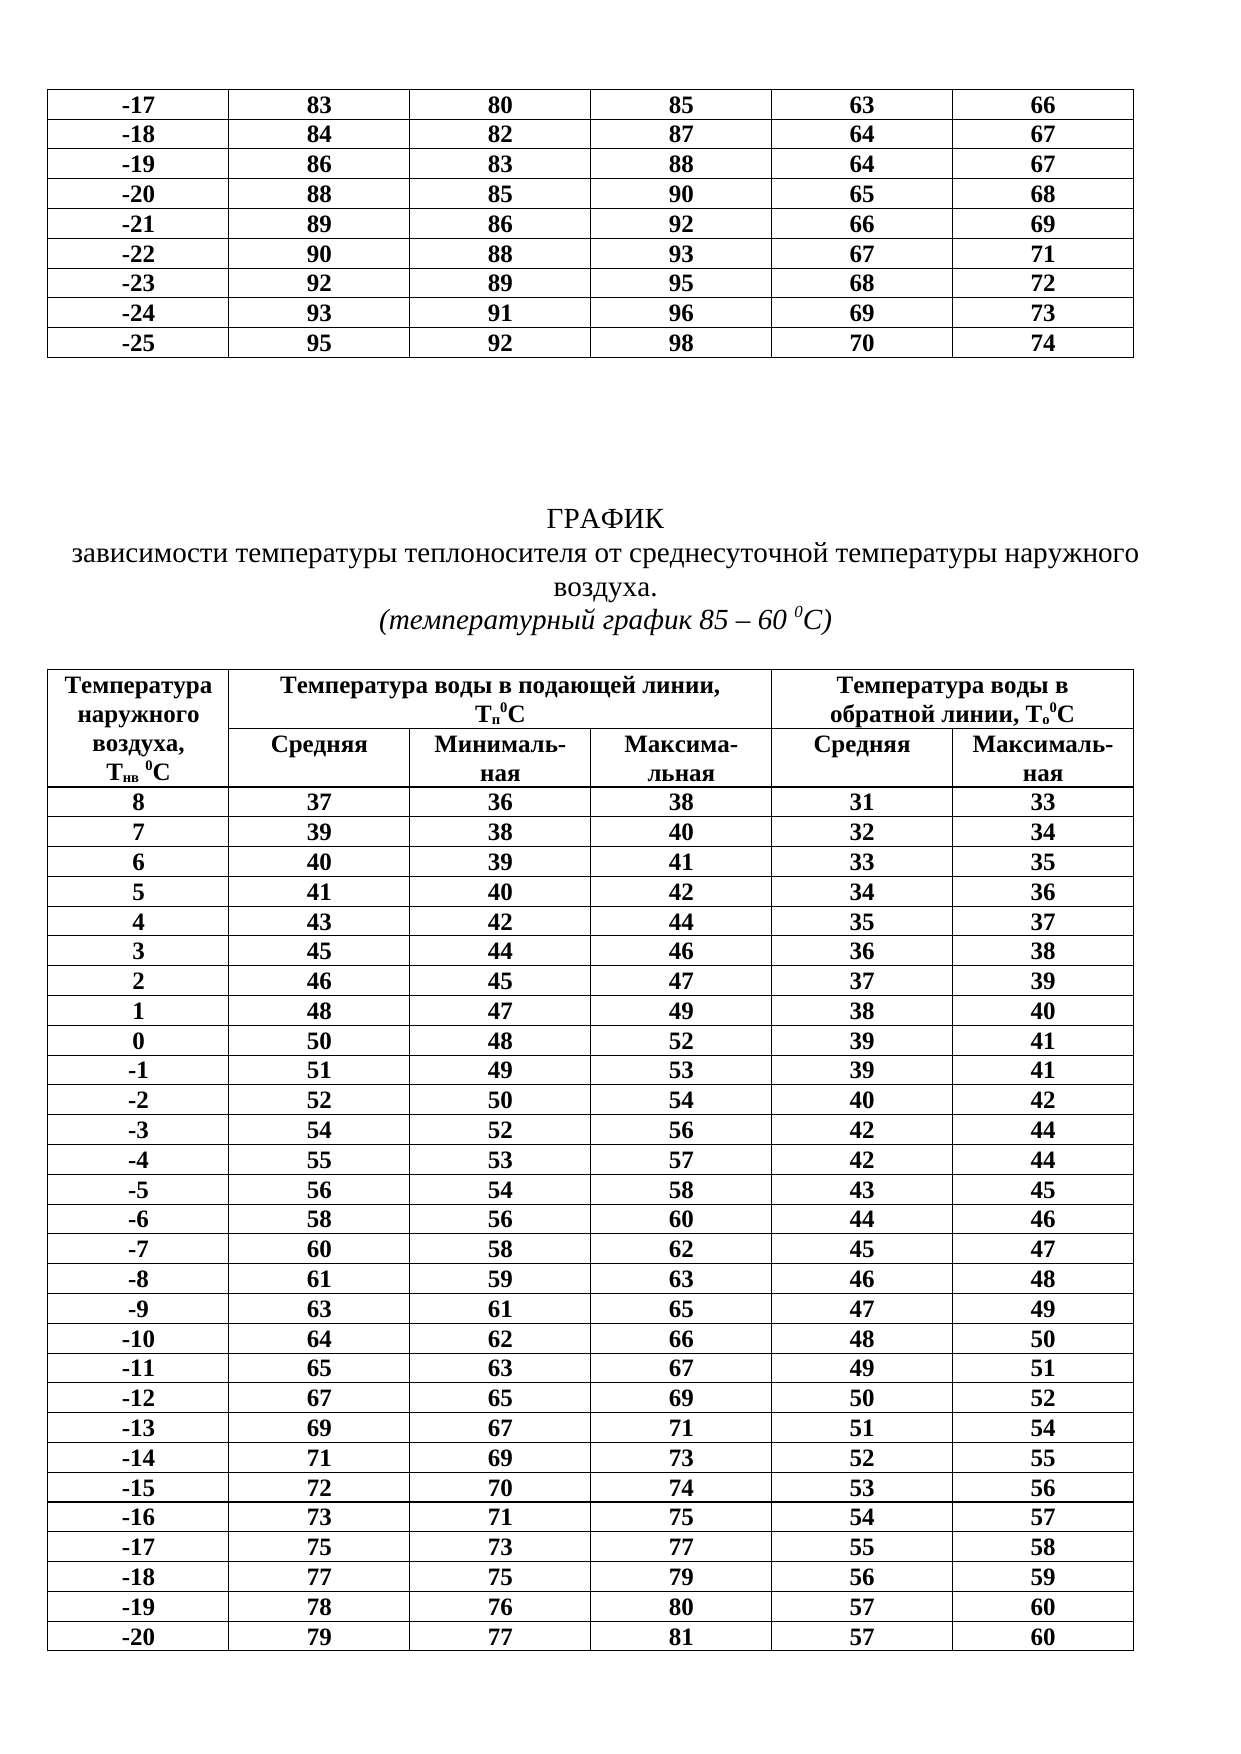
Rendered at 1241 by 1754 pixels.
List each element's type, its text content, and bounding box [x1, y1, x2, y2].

table_cell 51 [772, 1413, 952, 1442]
table_cell 67 [772, 239, 952, 267]
table_cell -7 [48, 1234, 228, 1263]
table_cell 1 [48, 996, 228, 1025]
table_cell 54 [591, 1085, 771, 1114]
table_cell 31 [772, 788, 952, 816]
table_cell 35 [772, 907, 952, 935]
table_cell 65 [772, 179, 952, 208]
table_cell 73 [229, 1503, 409, 1531]
table_cell -5 [48, 1175, 228, 1203]
table_cell 89 [410, 269, 590, 297]
table_cell Максималь- ная [953, 729, 1133, 786]
table_cell 69 [229, 1413, 409, 1442]
table_cell 61 [229, 1264, 409, 1293]
table_cell 80 [591, 1592, 771, 1621]
table_cell 74 [591, 1473, 771, 1501]
table_cell 58 [953, 1532, 1133, 1561]
table_cell 38 [953, 936, 1133, 965]
table_cell 34 [953, 817, 1133, 846]
table_cell 85 [410, 179, 590, 208]
table_cell 81 [591, 1622, 771, 1650]
table_cell 52 [772, 1443, 952, 1472]
table_cell 63 [410, 1354, 590, 1382]
table_cell 54 [953, 1413, 1133, 1442]
table_cell 46 [591, 936, 771, 965]
table_cell 85 [591, 90, 771, 118]
table_cell 75 [229, 1532, 409, 1561]
table_cell 67 [953, 149, 1133, 178]
table_cell 53 [772, 1473, 952, 1501]
table_cell -12 [48, 1383, 228, 1412]
table_cell 6 [48, 847, 228, 876]
table_cell 34 [772, 877, 952, 906]
table_cell 42 [591, 877, 771, 906]
table_cell 53 [591, 1056, 771, 1084]
table_cell 73 [591, 1443, 771, 1472]
table_cell 40 [953, 996, 1133, 1025]
table_cell 5 [48, 877, 228, 906]
table_header Температура воды в подающей линии, Тп0С [229, 670, 771, 728]
table_cell -20 [48, 179, 228, 208]
table_cell 67 [229, 1383, 409, 1412]
table_cell -25 [48, 328, 228, 357]
table_cell 41 [229, 877, 409, 906]
table_cell 50 [410, 1085, 590, 1114]
table_cell -24 [48, 298, 228, 327]
table_cell 71 [410, 1503, 590, 1531]
table_cell 58 [591, 1175, 771, 1203]
table_cell 40 [410, 877, 590, 906]
table_cell 60 [953, 1622, 1133, 1650]
table_cell 87 [591, 120, 771, 148]
table_cell 46 [229, 966, 409, 995]
table_cell -13 [48, 1413, 228, 1442]
table_cell 64 [772, 149, 952, 178]
table_cell 51 [229, 1056, 409, 1084]
table_cell 73 [953, 298, 1133, 327]
table_cell 67 [591, 1354, 771, 1382]
table_cell 88 [229, 179, 409, 208]
table_cell -1 [48, 1056, 228, 1084]
table_cell 45 [229, 936, 409, 965]
table_cell 72 [229, 1473, 409, 1501]
table_cell 70 [410, 1473, 590, 1501]
table_cell 33 [772, 847, 952, 876]
table_cell 55 [953, 1443, 1133, 1472]
table_cell 39 [772, 1026, 952, 1054]
table_cell Минималь-ная [410, 729, 590, 786]
table_cell -21 [48, 209, 228, 238]
table_cell 57 [591, 1145, 771, 1174]
table_cell 51 [953, 1354, 1133, 1382]
table_cell 71 [229, 1443, 409, 1472]
table_cell 56 [229, 1175, 409, 1203]
table_cell 46 [772, 1264, 952, 1293]
table_cell 75 [591, 1503, 771, 1531]
table_cell -9 [48, 1294, 228, 1323]
table_cell 86 [229, 149, 409, 178]
table_cell 52 [410, 1115, 590, 1144]
table_cell 70 [772, 328, 952, 357]
table_cell 39 [410, 847, 590, 876]
table_cell 91 [410, 298, 590, 327]
table_cell 42 [410, 907, 590, 935]
table_cell 57 [772, 1592, 952, 1621]
table_cell 43 [772, 1175, 952, 1203]
table_cell 41 [953, 1026, 1133, 1054]
table_cell 92 [591, 209, 771, 238]
table_cell 42 [772, 1115, 952, 1144]
table_cell -14 [48, 1443, 228, 1472]
table_cell 93 [229, 298, 409, 327]
table_cell 56 [772, 1562, 952, 1591]
table_cell 95 [591, 269, 771, 297]
table_cell 58 [410, 1234, 590, 1263]
table_cell 49 [953, 1294, 1133, 1323]
table_cell Максима- льная [591, 729, 771, 786]
table_cell 60 [591, 1205, 771, 1233]
table_cell 90 [229, 239, 409, 267]
table_cell 47 [410, 996, 590, 1025]
table_cell 36 [953, 877, 1133, 906]
table_cell 36 [410, 788, 590, 816]
table_cell 41 [591, 847, 771, 876]
table_cell 59 [410, 1264, 590, 1293]
table_cell 69 [772, 298, 952, 327]
table_cell -10 [48, 1324, 228, 1352]
table_cell -20 [48, 1622, 228, 1650]
table_cell 83 [229, 90, 409, 118]
table_cell 41 [953, 1056, 1133, 1084]
table_cell 52 [591, 1026, 771, 1054]
table_cell 69 [410, 1443, 590, 1472]
table_cell 77 [410, 1622, 590, 1650]
table_cell 82 [410, 120, 590, 148]
text зависимости температуры теплоносителя от среднесуточной температуры наружного воздуха. [59, 535, 1152, 602]
table_cell 62 [591, 1234, 771, 1263]
table_cell 52 [953, 1383, 1133, 1412]
table_cell 90 [591, 179, 771, 208]
table_cell 68 [953, 179, 1133, 208]
table_cell 48 [953, 1264, 1133, 1293]
table_cell 42 [953, 1085, 1133, 1114]
table_cell 76 [410, 1592, 590, 1621]
table_cell 52 [229, 1085, 409, 1114]
table_cell 47 [772, 1294, 952, 1323]
table_cell 66 [953, 90, 1133, 118]
table_cell -23 [48, 269, 228, 297]
table_cell 37 [229, 788, 409, 816]
table_cell 72 [953, 269, 1133, 297]
table_cell 47 [591, 966, 771, 995]
table_cell 54 [772, 1503, 952, 1531]
table_cell 44 [953, 1115, 1133, 1144]
table_cell -17 [48, 90, 228, 118]
table_cell 83 [410, 149, 590, 178]
table_cell 74 [953, 328, 1133, 357]
table_header Температура воды в обратной линии, То0С [772, 670, 1133, 728]
table_cell 45 [772, 1234, 952, 1263]
table_cell 66 [772, 209, 952, 238]
text (температурный график 85 – 60 0С) [59, 602, 1152, 636]
table_cell 79 [591, 1562, 771, 1591]
table_cell 47 [953, 1234, 1133, 1263]
table_cell 65 [591, 1294, 771, 1323]
table_cell 55 [229, 1145, 409, 1174]
table_cell -15 [48, 1473, 228, 1501]
table_cell 68 [772, 269, 952, 297]
table_cell 71 [591, 1413, 771, 1442]
table_cell 49 [591, 996, 771, 1025]
table_cell 50 [772, 1383, 952, 1412]
table_cell 53 [410, 1145, 590, 1174]
table_cell -2 [48, 1085, 228, 1114]
text ГРАФИК [59, 502, 1152, 535]
table_cell 65 [410, 1383, 590, 1412]
table_cell 60 [953, 1592, 1133, 1621]
table_cell 73 [410, 1532, 590, 1561]
table_cell 46 [953, 1205, 1133, 1233]
table_cell 62 [410, 1324, 590, 1352]
table_cell 77 [229, 1562, 409, 1591]
table_cell 54 [410, 1175, 590, 1203]
table_cell 60 [229, 1234, 409, 1263]
table_cell 64 [229, 1324, 409, 1352]
table_cell -19 [48, 1592, 228, 1621]
table_cell 56 [410, 1205, 590, 1233]
table_cell 69 [591, 1383, 771, 1412]
table_cell 38 [772, 996, 952, 1025]
table_cell 59 [953, 1562, 1133, 1591]
table_cell -11 [48, 1354, 228, 1382]
table_cell 54 [229, 1115, 409, 1144]
table_cell 48 [410, 1026, 590, 1054]
table_cell 49 [410, 1056, 590, 1084]
table_cell -16 [48, 1503, 228, 1531]
table_cell 37 [772, 966, 952, 995]
table_cell 7 [48, 817, 228, 846]
table_cell 57 [953, 1503, 1133, 1531]
table_cell 39 [229, 817, 409, 846]
table_cell 37 [953, 907, 1133, 935]
table_cell 57 [772, 1622, 952, 1650]
table_cell 79 [229, 1622, 409, 1650]
table_cell 48 [772, 1324, 952, 1352]
table_cell -18 [48, 120, 228, 148]
table_cell Средняя [229, 729, 409, 786]
table_cell 39 [772, 1056, 952, 1084]
table_cell 56 [591, 1115, 771, 1144]
table_header Температура наружного воздуха, Тнв 0С [48, 670, 228, 786]
table_cell 49 [772, 1354, 952, 1382]
table_cell 95 [229, 328, 409, 357]
table_cell 64 [772, 120, 952, 148]
table_cell 38 [410, 817, 590, 846]
table_cell 40 [591, 817, 771, 846]
table_cell -19 [48, 149, 228, 178]
table_cell 32 [772, 817, 952, 846]
table_cell 39 [953, 966, 1133, 995]
table_cell 0 [48, 1026, 228, 1054]
table_cell 48 [229, 996, 409, 1025]
table_cell 63 [772, 90, 952, 118]
table_cell 33 [953, 788, 1133, 816]
table_cell -8 [48, 1264, 228, 1293]
table_cell 44 [410, 936, 590, 965]
table_cell 88 [591, 149, 771, 178]
table_cell -3 [48, 1115, 228, 1144]
table_cell 44 [591, 907, 771, 935]
table_cell 63 [229, 1294, 409, 1323]
table_cell 96 [591, 298, 771, 327]
table_cell 2 [48, 966, 228, 995]
table_cell 77 [591, 1532, 771, 1561]
table_cell 75 [410, 1562, 590, 1591]
table_cell 93 [591, 239, 771, 267]
table_cell 84 [229, 120, 409, 148]
table_cell -17 [48, 1532, 228, 1561]
table_cell 86 [410, 209, 590, 238]
table_cell 8 [48, 788, 228, 816]
table_cell 45 [410, 966, 590, 995]
table_cell 40 [229, 847, 409, 876]
table_cell 50 [229, 1026, 409, 1054]
table_cell 56 [953, 1473, 1133, 1501]
table_cell -6 [48, 1205, 228, 1233]
table_cell 44 [772, 1205, 952, 1233]
table_cell 66 [591, 1324, 771, 1352]
table_cell 80 [410, 90, 590, 118]
table_cell 58 [229, 1205, 409, 1233]
table_cell 44 [953, 1145, 1133, 1174]
table_cell 36 [772, 936, 952, 965]
table_cell 61 [410, 1294, 590, 1323]
table_cell 42 [772, 1145, 952, 1174]
table_cell 78 [229, 1592, 409, 1621]
table_cell -22 [48, 239, 228, 267]
table_cell 3 [48, 936, 228, 965]
table_cell 98 [591, 328, 771, 357]
table_cell 50 [953, 1324, 1133, 1352]
table_cell 38 [591, 788, 771, 816]
table_cell 67 [953, 120, 1133, 148]
table_cell 4 [48, 907, 228, 935]
table_cell 63 [591, 1264, 771, 1293]
table_cell -18 [48, 1562, 228, 1591]
table_cell 69 [953, 209, 1133, 238]
table_cell 88 [410, 239, 590, 267]
table_cell -4 [48, 1145, 228, 1174]
table_cell Средняя [772, 729, 952, 786]
table_cell 89 [229, 209, 409, 238]
table_cell 65 [229, 1354, 409, 1382]
table_cell 35 [953, 847, 1133, 876]
table_cell 71 [953, 239, 1133, 267]
table_cell 45 [953, 1175, 1133, 1203]
table_cell 55 [772, 1532, 952, 1561]
table_cell 40 [772, 1085, 952, 1114]
table_cell 92 [410, 328, 590, 357]
table_cell 92 [229, 269, 409, 297]
table_cell 43 [229, 907, 409, 935]
table_cell 67 [410, 1413, 590, 1442]
